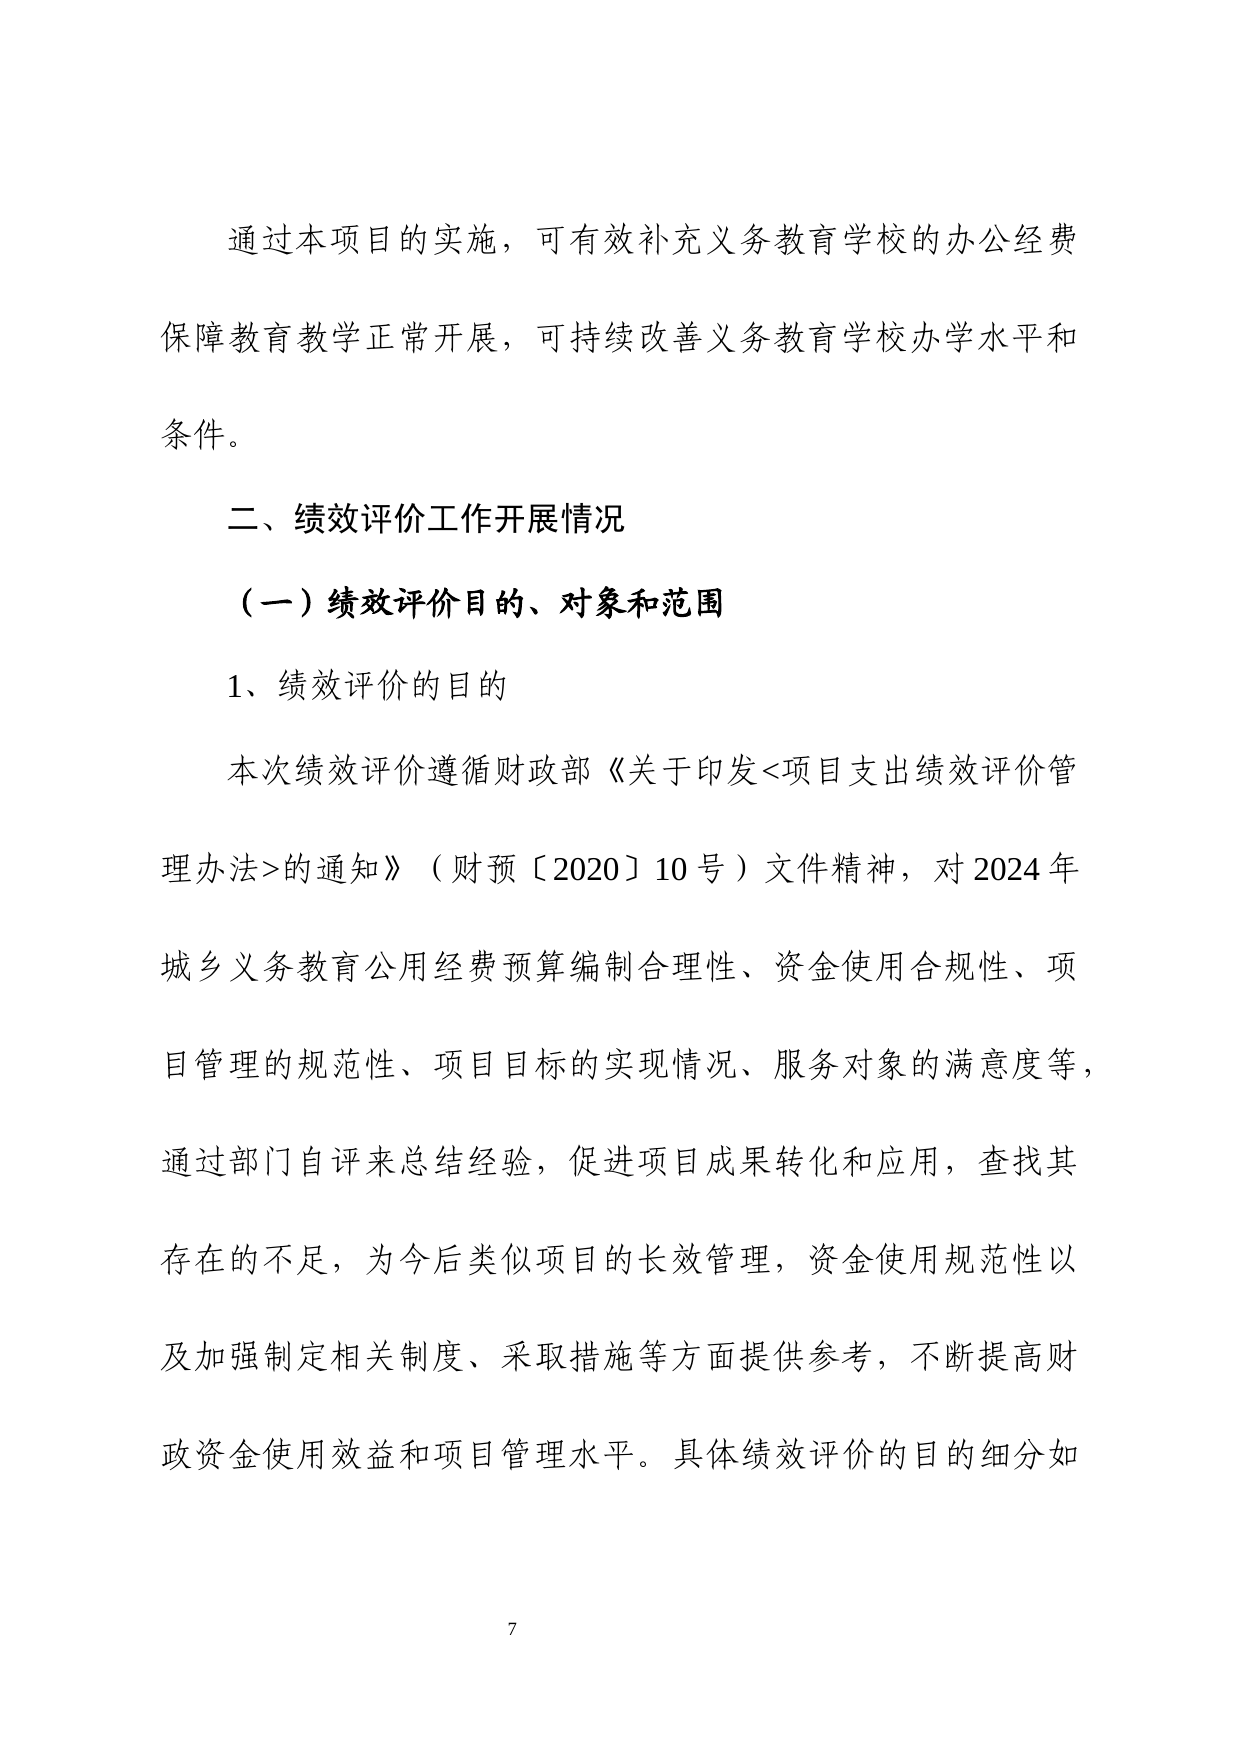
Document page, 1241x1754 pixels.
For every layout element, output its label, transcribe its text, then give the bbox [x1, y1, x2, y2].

text 1、绩效评价的目的 [159, 652, 1081, 717]
text 通过本项目的实施，可有效补充义务教育学校的办公经费，保障教育教学正常开展，可持续改善义务教育学校办学水平和条件。 [159, 205, 1081, 465]
subtitle （一）绩效评价目的、对象和范围 [159, 568, 1081, 633]
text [159, 737, 1081, 1484]
subtitle 二、绩效评价工作开展情况 [159, 484, 1081, 549]
